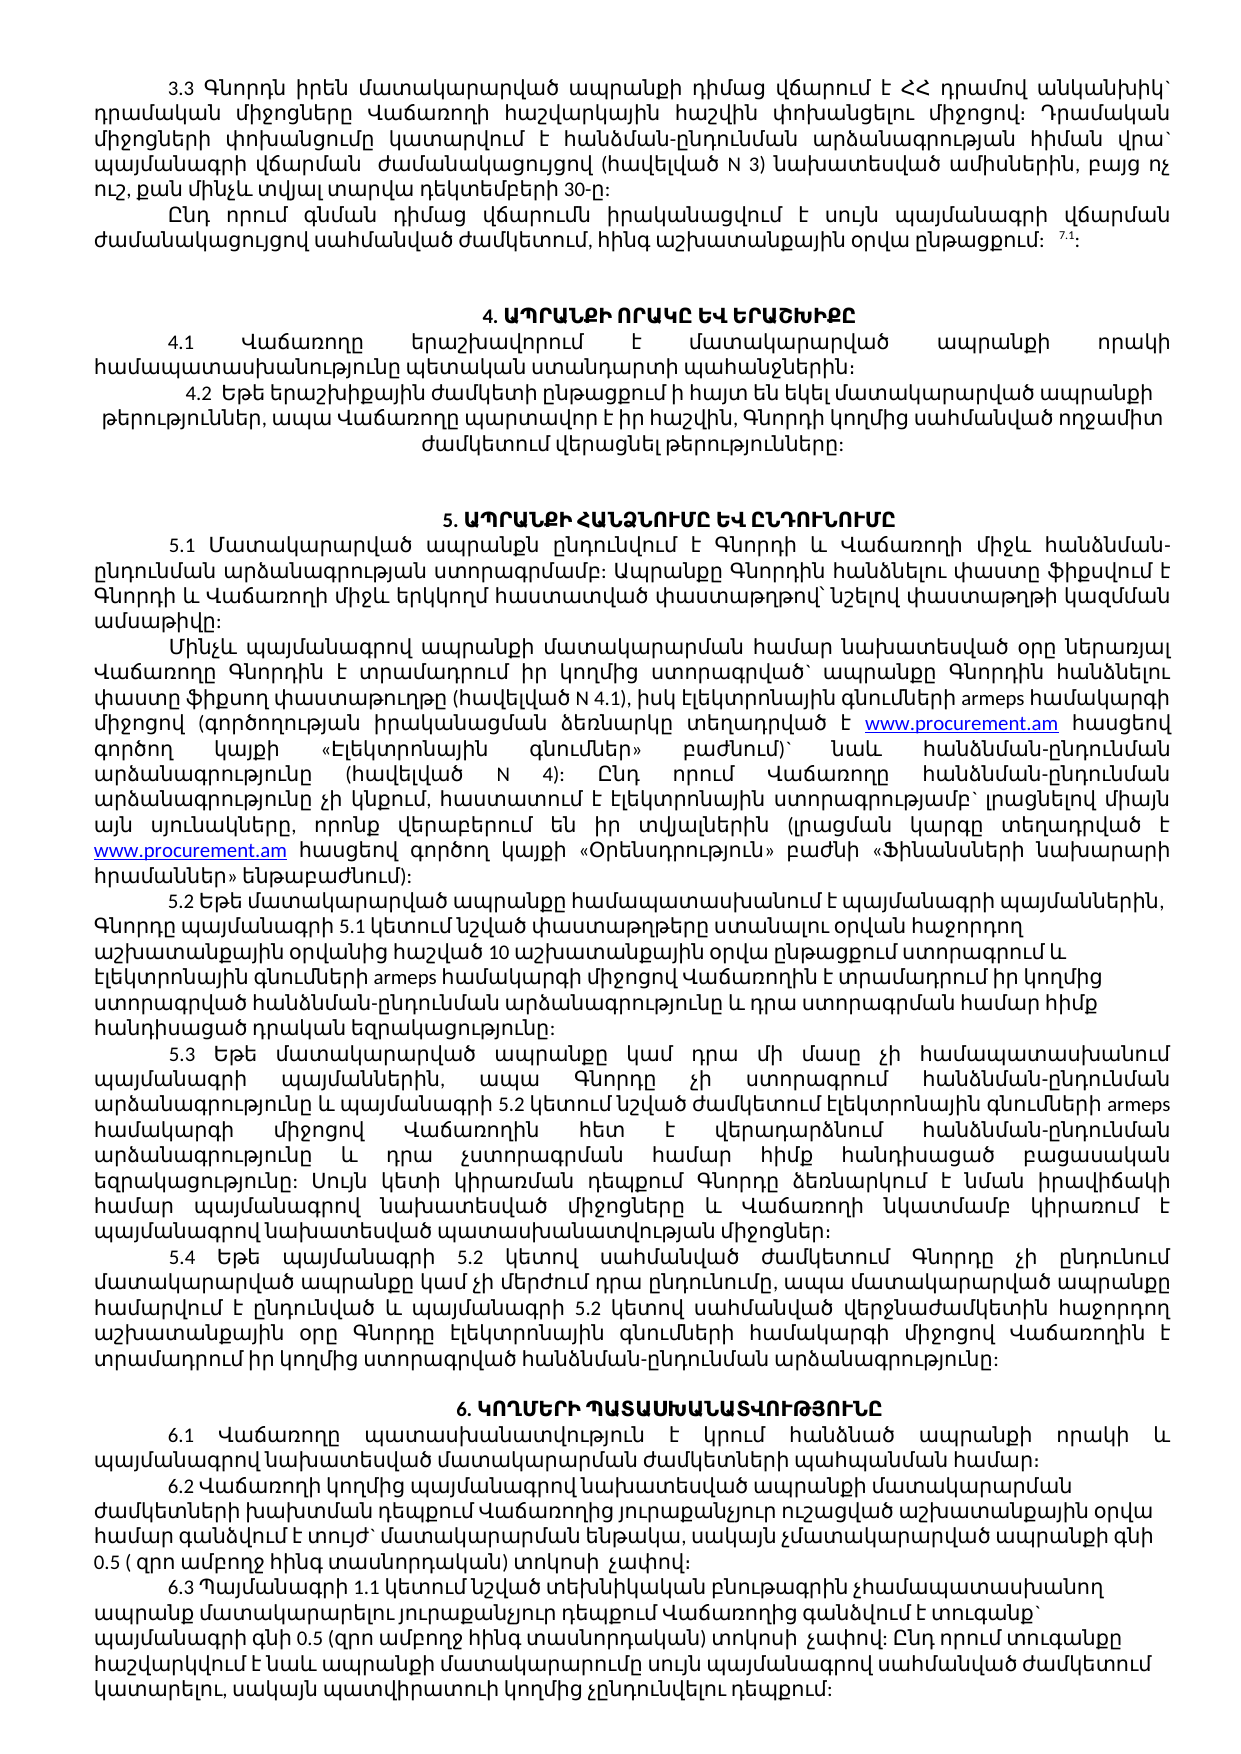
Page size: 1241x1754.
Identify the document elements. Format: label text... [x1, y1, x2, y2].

text 4.2 Եթե երաշխիքային ժամկետի ընթացքում ի հայտ են եկել մատակարարված ապրանքի թերություններ, ապա Վաճառողը պարտավոր է իր հաշվին, Գնորդի կողմից սահմանված ողջամիտ ժամկետում վերացնել թերությունները: [844, 380, 1171, 456]
text 6.2 Վաճառողի կողմից պայմանագրով նախատեսված ապրանքի մատակարարման ժամկետների խախտման դեպքում Վաճառողից յուրաքանչյուր ուշացված աշխատանքային օրվա համար գանձվում է տույժ` մատակարարման ենթակա, սակայն չմատակարարված ապրանքի գնի 0.5 ( զրո ամբողջ հինգ տասնորդական) տոկոսի չափով։ [94, 1473, 1171, 1574]
text 5.3 Եթե մատակարարված ապրանքը կամ դրա մի մասը չի համապատասխանում պայմանագրի պայմաններին, ապա Գնորդը չի ստորագրում հանձնման-ընդունման արձանագրությունը և պայմանագրի 5.2 կետում նշված ժամկետում էլեկտրոնային գնումների armeps համակարգի միջոցով Վաճառողին հետ է վերադարձնում հանձնման-ընդունման արձանագրությունը և դրա չստորագրման համար հիմք հանդիսացած բացասական եզրակացությունը: Սույն կետի կիրառման դեպքում Գնորդը ձեռնարկում է նման իրավիճակի համար պայմանագրով նախատեսված միջոցները և Վաճառողի նկատմամբ կիրառում է պայմանագրով նախատեսված պատասխանատվության միջոցներ։ [94, 1041, 1171, 1244]
text 5.4 Եթե պայմանագրի 5.2 կետով սահմանված ժամկետում Գնորդը չի ընդունում մատակարարված ապրանքը կամ չի մերժում դրա ընդունումը, ապա մատակարարված ապրանքը համարվում է ընդունված և պայմանագրի 5.2 կետով սահմանված վերջնաժամկետին հաջորդող աշխատանքային օրը Գնորդը էլեկտրոնային գնումների համակարգի միջոցով Վաճառողին է տրամադրում իր կողմից ստորագրված հանձնման-ընդունման արձանագրությունը: [94, 1244, 1171, 1371]
text 6.1 Վաճառողը պատասխանատվություն է կրում հանձնած ապրանքի որակի և պայմանագրով նախատեսված մատակարարման ժամկետների պահպանման համար։ [94, 1422, 1171, 1473]
text 5.1 Մատակարարված ապրանքն ընդունվում է Գնորդի և Վաճառողի միջև հանձնման-ընդունման արձանագրության ստորագրմամբ: Ապրանքը Գնորդին հանձնելու փաստը ֆիքսվում է Գնորդի և Վաճառողի միջև երկկողմ հաստատված փաստաթղթով՝ նշելով փաստաթղթի կազմման ամսաթիվը: [94, 532, 1171, 634]
text 4.1 Վաճառողը երաշխավորում է մատակարարված ապրանքի որակի համապատասխանությունը պետական ստանդարտի պահանջներին։ [94, 329, 1171, 380]
text 6.3 Պայմանագրի 1.1 կետում նշված տեխնիկական բնութագրին չհամապատասխանող ապրանք մատակարարելու յուրաքանչյուր դեպքում Վաճառողից գանձվում է տուգանք` պայմանագրի գնի 0.5 (զրո ամբողջ հինգ տասնորդական) տոկոսի չափով: Ընդ որում տուգանքը հաշվարկվում է նաև ապրանքի մատակարարումը սույն պայմանագրով սահմանված ժամկետում կատարելու, սակայն պատվիրատուի կողմից չընդունվելու դեպքում: [94, 1574, 1171, 1702]
text 3.3 Գնորդն իրեն մատակարարված ապրանքի դիմաց վճարում է ՀՀ դրամով անկանխիկ` դրամական միջոցները Վաճառողի հաշվարկային հաշվին փոխանցելու միջոցով։ Դրամական միջոցների փոխանցումը կատարվում է հանձման-ընդունման արձանագրության հիման վրա` պայմանագրի վճարման ժամանակացույցով (հավելված N 3) նախատեսված ամիսներին, բայց ոչ ուշ, քան մինչև տվյալ տարվա դեկտեմբերի 30-ը: [94, 75, 1171, 202]
text 5. ԱՊՐԱՆՔԻ ՀԱՆՁՆՈՒՄԸ ԵՎ ԸՆԴՈՒՆՈՒՄԸ [94, 507, 1171, 532]
text 4.2 Եթե երաշխիքային ժամկետի ընթացքում ի հայտ են եկել մատակարարված ապրանքի թերություններ, ապա Վաճառողը պարտավոր է իր հաշվին, Գնորդի կողմից սահմանված ողջամիտ ժամկետում վերացնել թերությունները: [94, 380, 421, 456]
text 4. ԱՊՐԱՆՔԻ ՈՐԱԿԸ ԵՎ ԵՐԱՇԽԻՔԸ [94, 304, 1171, 329]
text 5.2 Եթե մատակարարված ապրանքը համապատասխանում է պայմանագրի պայմաններին, Գնորդը պայմանագրի 5.1 կետում նշված փաստաթղթերը ստանալու օրվան հաջորդող աշխատանքային օրվանից հաշված 10 աշխատանքային օրվա ընթացքում ստորագրում և էլեկտրոնային գնումների armeps համակարգի միջոցով Վաճառողին է տրամադրում իր կողմից ստորագրված հանձնման-ընդունման արձանագրությունը և դրա ստորագրման համար հիմք հանդիսացած դրական եզրակացությունը: [94, 888, 1171, 1041]
text Մինչև պայմանագրով ապրանքի մատակարարման համար նախատեսված օրը ներառյալ Վաճառողը Գնորդին է տրամադրում իր կողմից ստորագրված` ապրանքը Գնորդին հանձնելու փաստը ֆիքսող փաստաթուղթը (հավելված N 4.1), իսկ էլեկտրոնային գնումների armeps համակարգի միջոցով (գործողության իրականացման ձեռնարկը տեղադրված է www.procurement.am հասցեով գործող կայքի «Էլեկտրոնային գնումներ» բաժնում)` նաև հանձնման-ընդունման արձանագրությունը (հավելված N 4): Ընդ որում Վաճառողը հանձնման-ընդունման արձանագրությունը չի կնքում, հաստատում է էլեկտրոնային ստորագրությամբ` լրացնելով միայն այն սյունակները, որոնք վերաբերում են իր տվյալներին (լրացման կարգը տեղադրված է www.procurement.am հասցեով գործող կայքի «Օրենսդրություն» բաժնի «Ֆինանսների նախարարի հրամաններ» ենթաբաժնում): [94, 634, 1171, 888]
text Ընդ որում գնման դիմաց վճարումն իրականացվում է սույն պայմանագրի վճարման ժամանակացույցով սահմանված ժամկետում, հինգ աշխատանքային օրվա ընթացքում: 7.1: [94, 202, 1171, 253]
text 6. ԿՈՂՄԵՐԻ ՊԱՏԱՍԽԱՆԱՏՎՈՒԹՅՈՒՆԸ [94, 1397, 1171, 1422]
